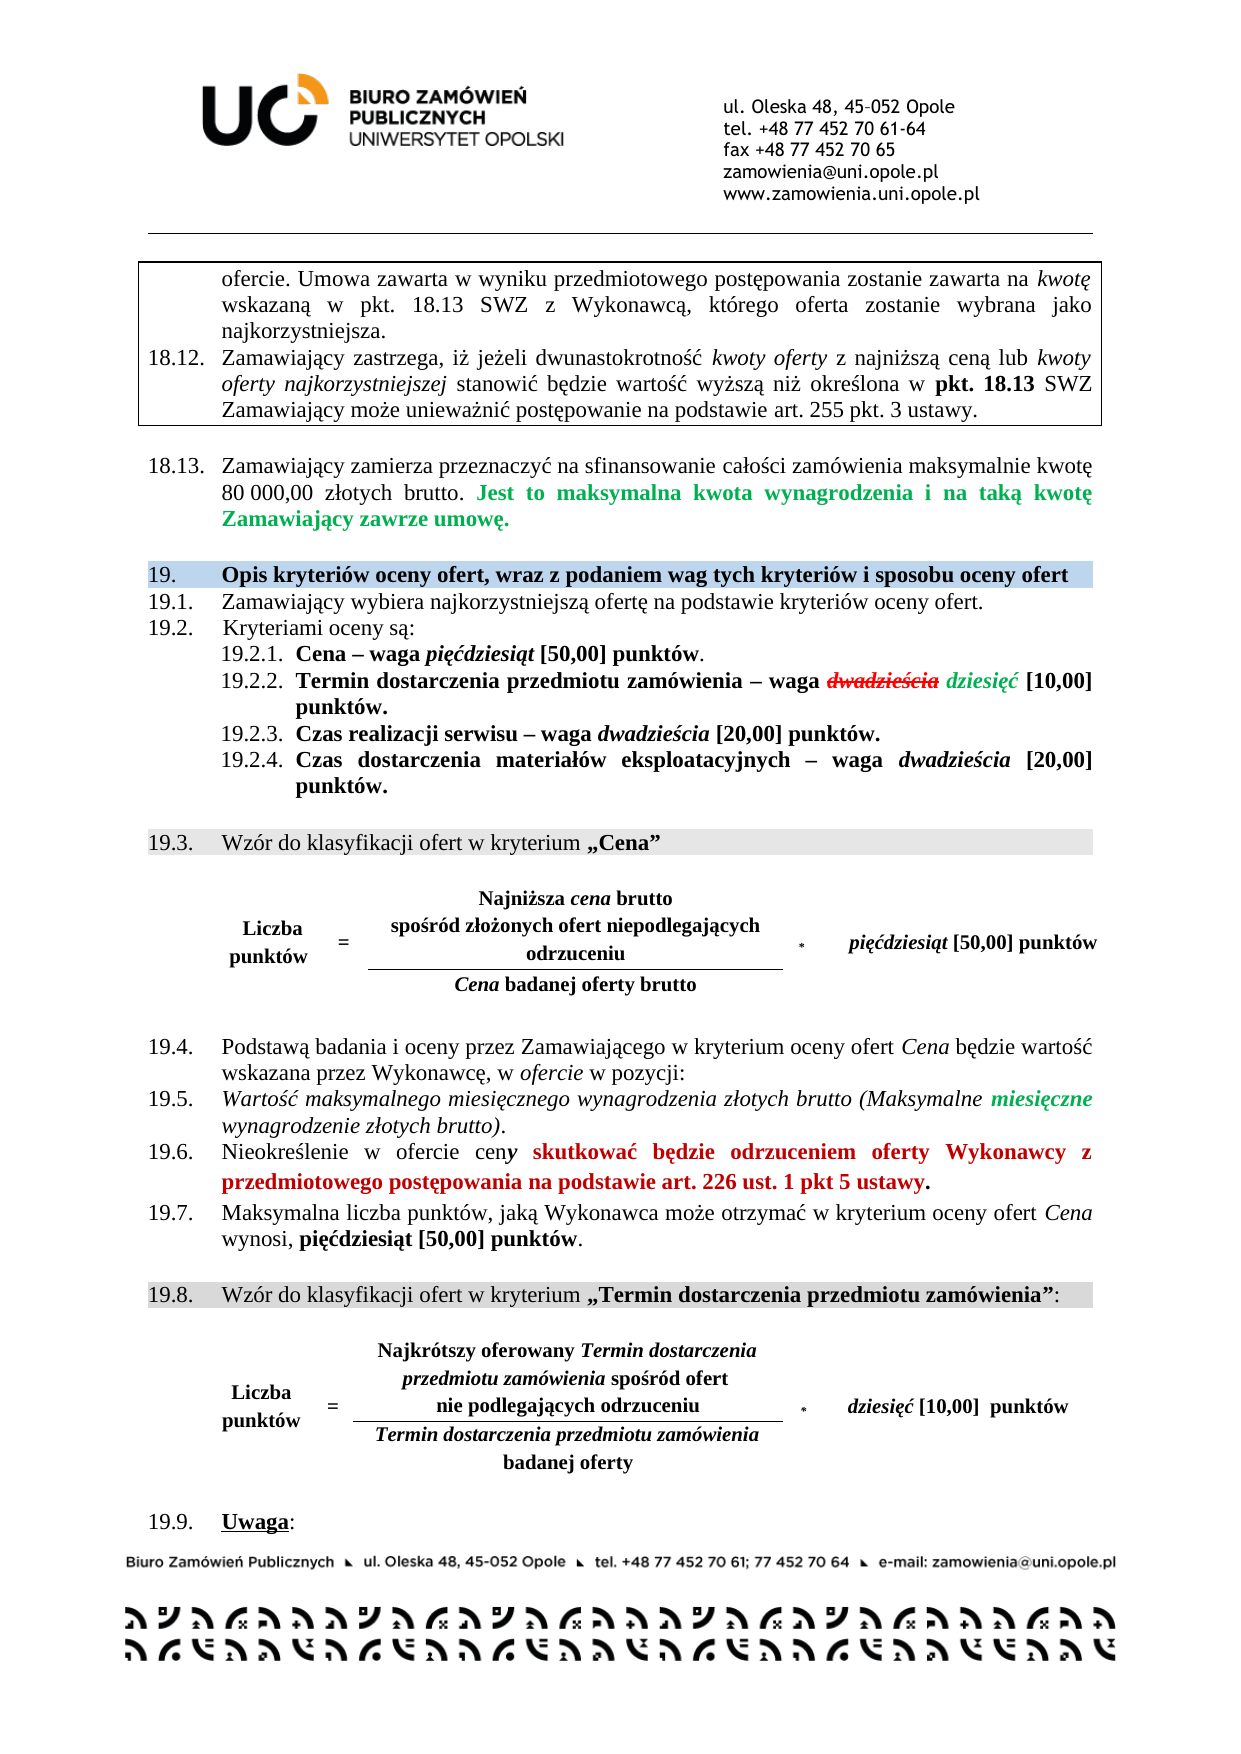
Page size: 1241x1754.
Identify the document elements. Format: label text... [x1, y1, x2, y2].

table_header pięćdziesiąt [50,00] punktów [820, 885, 1126, 1003]
list Kryteriami oceny są: [148, 614, 1093, 641]
table_cell Termin dostarczenia przedmiotu zamówienia badanej oferty [353, 1422, 783, 1478]
list Maksymalna liczba punktów, jaką Wykonawca może otrzymać w kryterium oceny ofert Cena wynosi, pięćdziesiąt [50,00] punktów. [148, 1199, 1093, 1251]
table_header Liczba punktów [210, 1338, 312, 1478]
table_header * [783, 885, 820, 1003]
list Podstawą badania i oceny przez Zamawiającego w kryterium oceny ofert Cena będzie wartość wskazana przez Wykonawcę, w ofercie w pozycji: [148, 1033, 1093, 1086]
list Zamawiający zamierza przeznaczyć na sfinansowanie całości zamówienia maksymalnie kwotę 80 000,00 złotych brutto. Jest to maksymalna kwota wynagrodzenia i na taką kwotę Zamawiający zawrze umowę. [148, 452, 1093, 531]
list Termin dostarczenia przedmiotu zamówienia – waga dwadzieścia dziesięć [10,00] punktów. [220, 667, 1093, 719]
picture [202, 73, 564, 146]
list Wzór do klasyfikacji ofert w kryterium „Cena” [148, 829, 1093, 855]
table_header = [319, 885, 368, 1003]
list Czas dostarczenia materiałów eksploatacyjnych – waga dwadzieścia [20,00] punktów. [220, 746, 1093, 799]
list Opis kryteriów oceny ofert, wraz z podaniem wag tych kryteriów i sposobu oceny ofert [148, 561, 1093, 588]
list Uwaga: [148, 1508, 1093, 1534]
table_header = [312, 1338, 353, 1478]
list Zamawiający zastrzega, iż jeżeli dwunastokrotność kwoty oferty z najniższą ceną lub kwoty oferty najkorzystniejszej stanowić będzie wartość wyższą niż określona w pkt. 18.13 SWZ Zamawiający może unieważnić postępowanie na podstawie art. 255 pkt. 3 ustawy. [139, 341, 1101, 425]
list Zamawiający wybiera najkorzystniejszą ofertę na podstawie kryteriów oceny ofert. [148, 588, 1093, 614]
list Wzór do klasyfikacji ofert w kryterium „Termin dostarczenia przedmiotu zamówienia”: [148, 1282, 1093, 1308]
table_header Najkrótszy oferowany Termin dostarczenia przedmiotu zamówienia spośród ofert nie podlegających odrzuceniu [353, 1338, 783, 1421]
picture [125, 1554, 1117, 1661]
table_header Liczba punktów [218, 885, 319, 1003]
table_header * [783, 1338, 823, 1478]
table_cell Cena badanej oferty brutto [368, 970, 783, 1003]
table_header Najniższa cena brutto spośród złożonych ofert niepodlegających odrzuceniu [368, 885, 783, 968]
table_header dziesięć [10,00] punktów [824, 1338, 1093, 1478]
list Czas realizacji serwisu – waga dwadzieścia [20,00] punktów. [220, 719, 1093, 746]
list Nieokreślenie w ofercie ceny skutkować będzie odrzuceniem oferty Wykonawcy z przedmiotowego postępowania na podstawie art. 226 ust. 1 pkt 5 ustawy. [148, 1138, 1093, 1195]
list Wartość maksymalnego miesięcznego wynagrodzenia złotych brutto (Maksymalne miesięczne wynagrodzenie złotych brutto). [148, 1086, 1093, 1138]
list Cena – waga pięćdziesiąt [50,00] punktów. [220, 641, 1093, 667]
